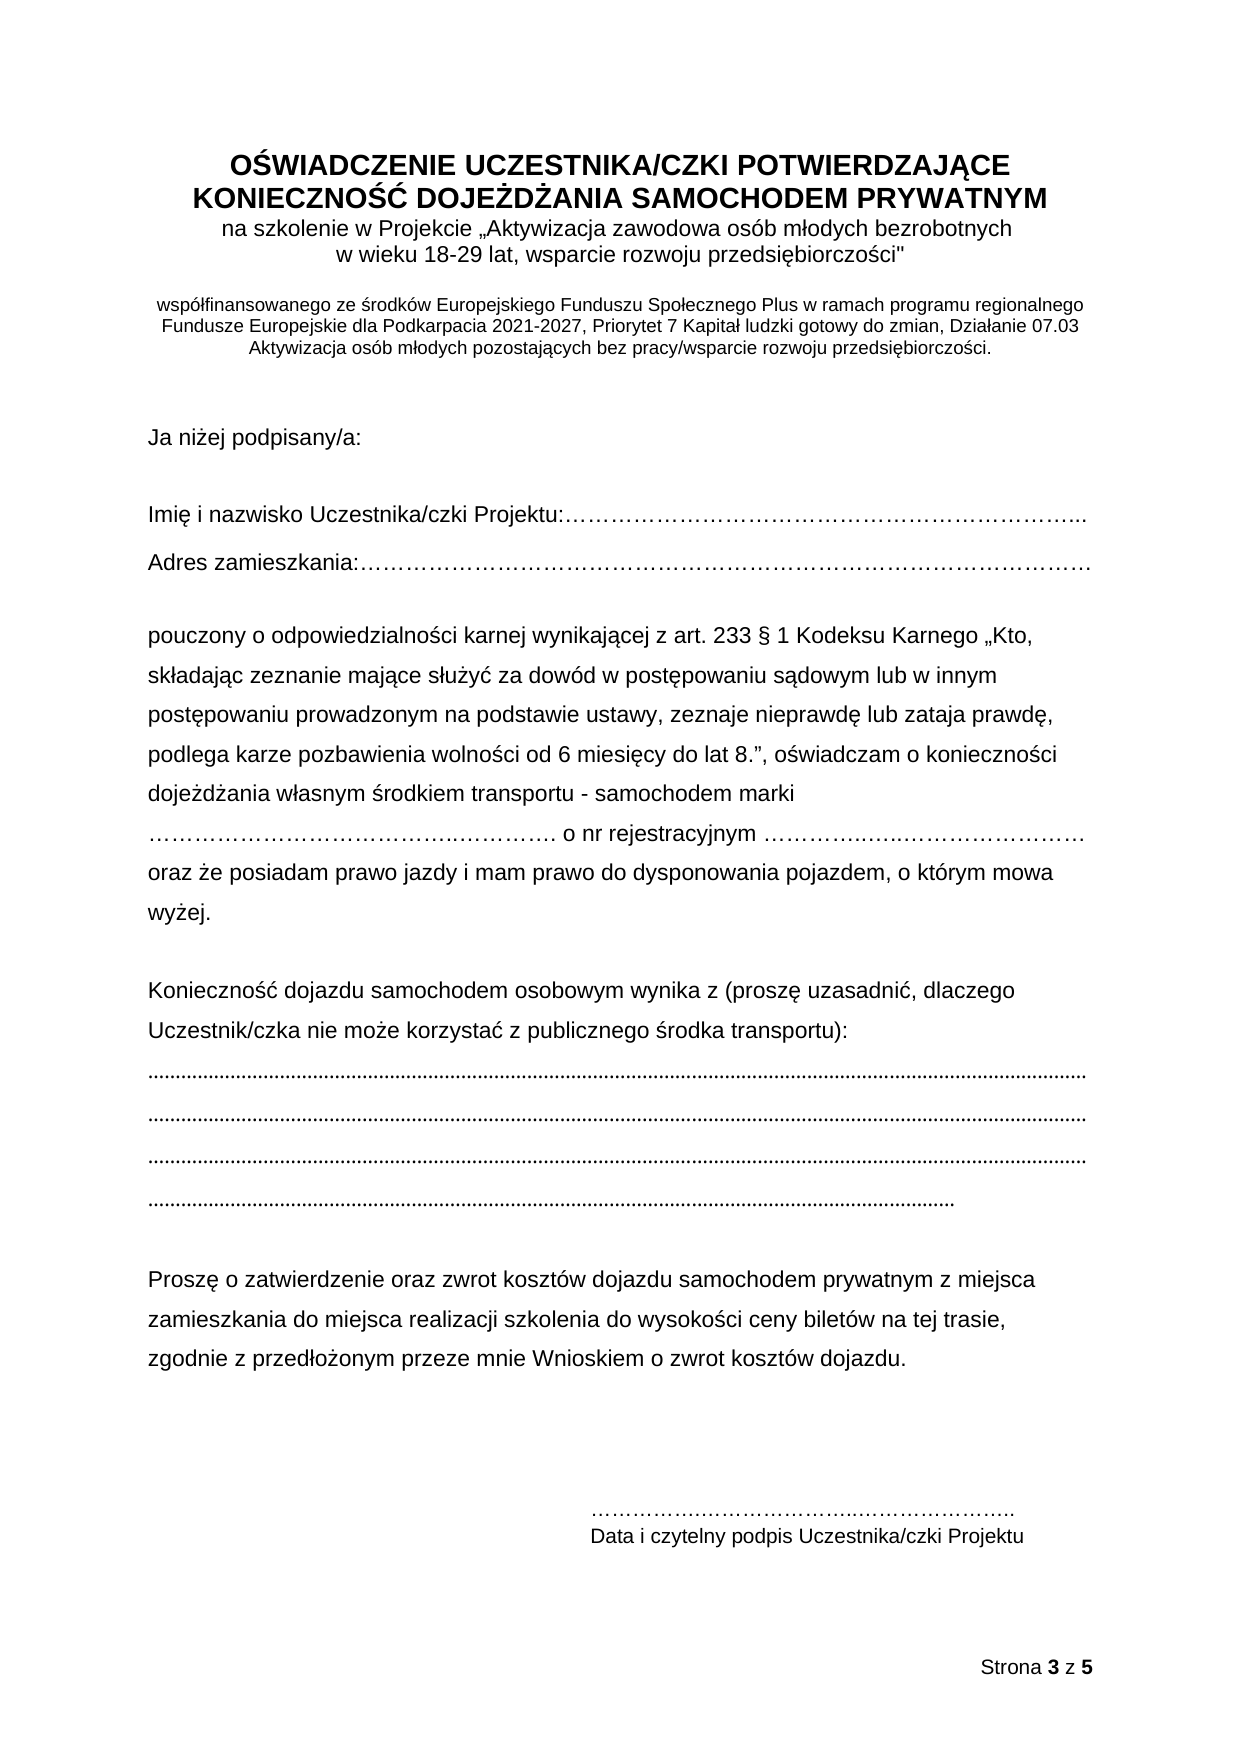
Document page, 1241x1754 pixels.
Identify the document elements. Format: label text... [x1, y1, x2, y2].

text Konieczność dojazdu samochodem osobowym wynika z (proszę uzasadnić, dlaczego Uczestnik/czka nie może korzystać z publicznego środka transportu): [148, 977, 1093, 1043]
text Imię i nazwisko Uczestnika/czki Projektu:…………………………………………………………... [148, 501, 1093, 528]
text na szkolenie w Projekcie „Aktywizacja zawodowa osób młodych bezrobotnych w wieku 18-29 lat, wsparcie rozwoju przedsiębiorczości" [148, 215, 1093, 267]
text ………………………………………………………………………………………………………………………………………………………………………………………………………………………………………………………………………………………………………………………………………………………………………………………………………………………………………………………………………………………………………………………………………………………………………………………………………… [148, 1056, 1093, 1213]
text pouczony o odpowiedzialności karnej wynikającej z art. 233 § 1 Kodeksu Karnego „Kto, składając zeznanie mające służyć za dowód w postępowaniu sądowym lub w innym postępowaniu prowadzonym na podstawie ustawy, zeznaje nieprawdę lub zataja prawdę, [148, 622, 1093, 727]
text Adres zamieszkania:…………………………………………………………………………………… [148, 548, 1093, 575]
text Proszę o zatwierdzenie oraz zwrot kosztów dojazdu samochodem prywatnym z miejsca zamieszkania do miejsca realizacji szkolenia do wysokości ceny biletów na tej trasie, zgodnie z przedłożonym przeze mnie Wnioskiem o zwrot kosztów dojazdu. [148, 1266, 1093, 1372]
text podlega karze pozbawienia wolności od 6 miesięcy do lat 8.”, oświadczam o konieczności dojeżdżania własnym środkiem transportu - samochodem marki …………………………………..…………. o nr rejestracyjnym …………..…..…………………… oraz że posiadam prawo jazdy i mam prawo do dysponowania pojazdem, o którym mowa wyżej. [148, 741, 1093, 925]
text współfinansowanego ze środków Europejskiego Funduszu Społecznego Plus w ramach programu regionalnego Fundusze Europejskie dla Podkarpacia 2021-2027, Priorytet 7 Kapitał ludzki gotowy do zmian, Działanie 07.03 Aktywizacja osób młodych pozostających bez pracy/wsparcie rozwoju przedsiębiorczości. [148, 294, 1093, 358]
text OŚWIADCZENIE UCZESTNIKA/CZKI POTWIERDZAJĄCE KONIECZNOŚĆ DOJEŻDŻANIA SAMOCHODEM PRYWATNYM [148, 148, 1093, 215]
text Ja niżej podpisany/a: [148, 424, 1093, 450]
text Data i czytelny podpis Uczestnika/czki Projektu [590, 1524, 1093, 1548]
text …………….…………………..………………….. [590, 1497, 1093, 1521]
